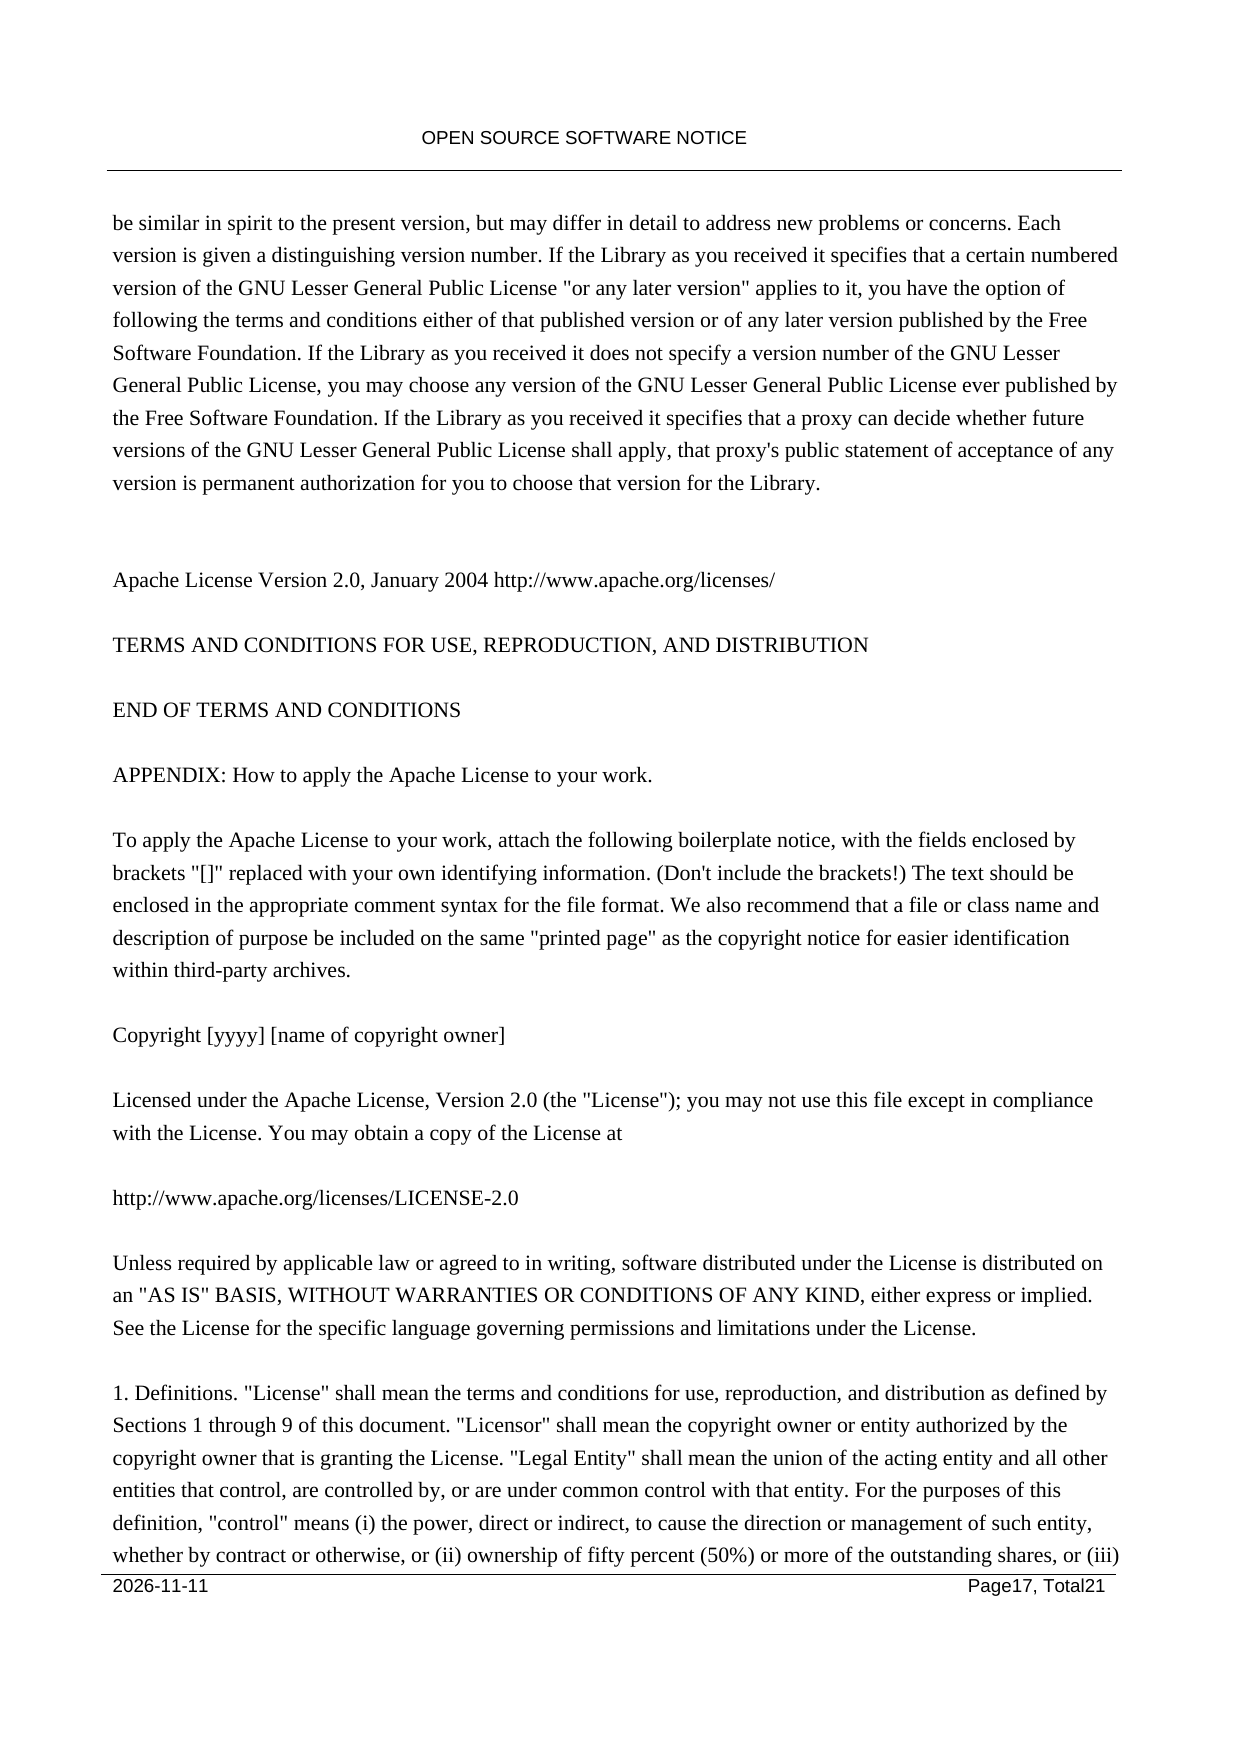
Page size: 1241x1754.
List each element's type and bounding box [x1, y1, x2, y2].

text [112, 206, 1128, 1571]
